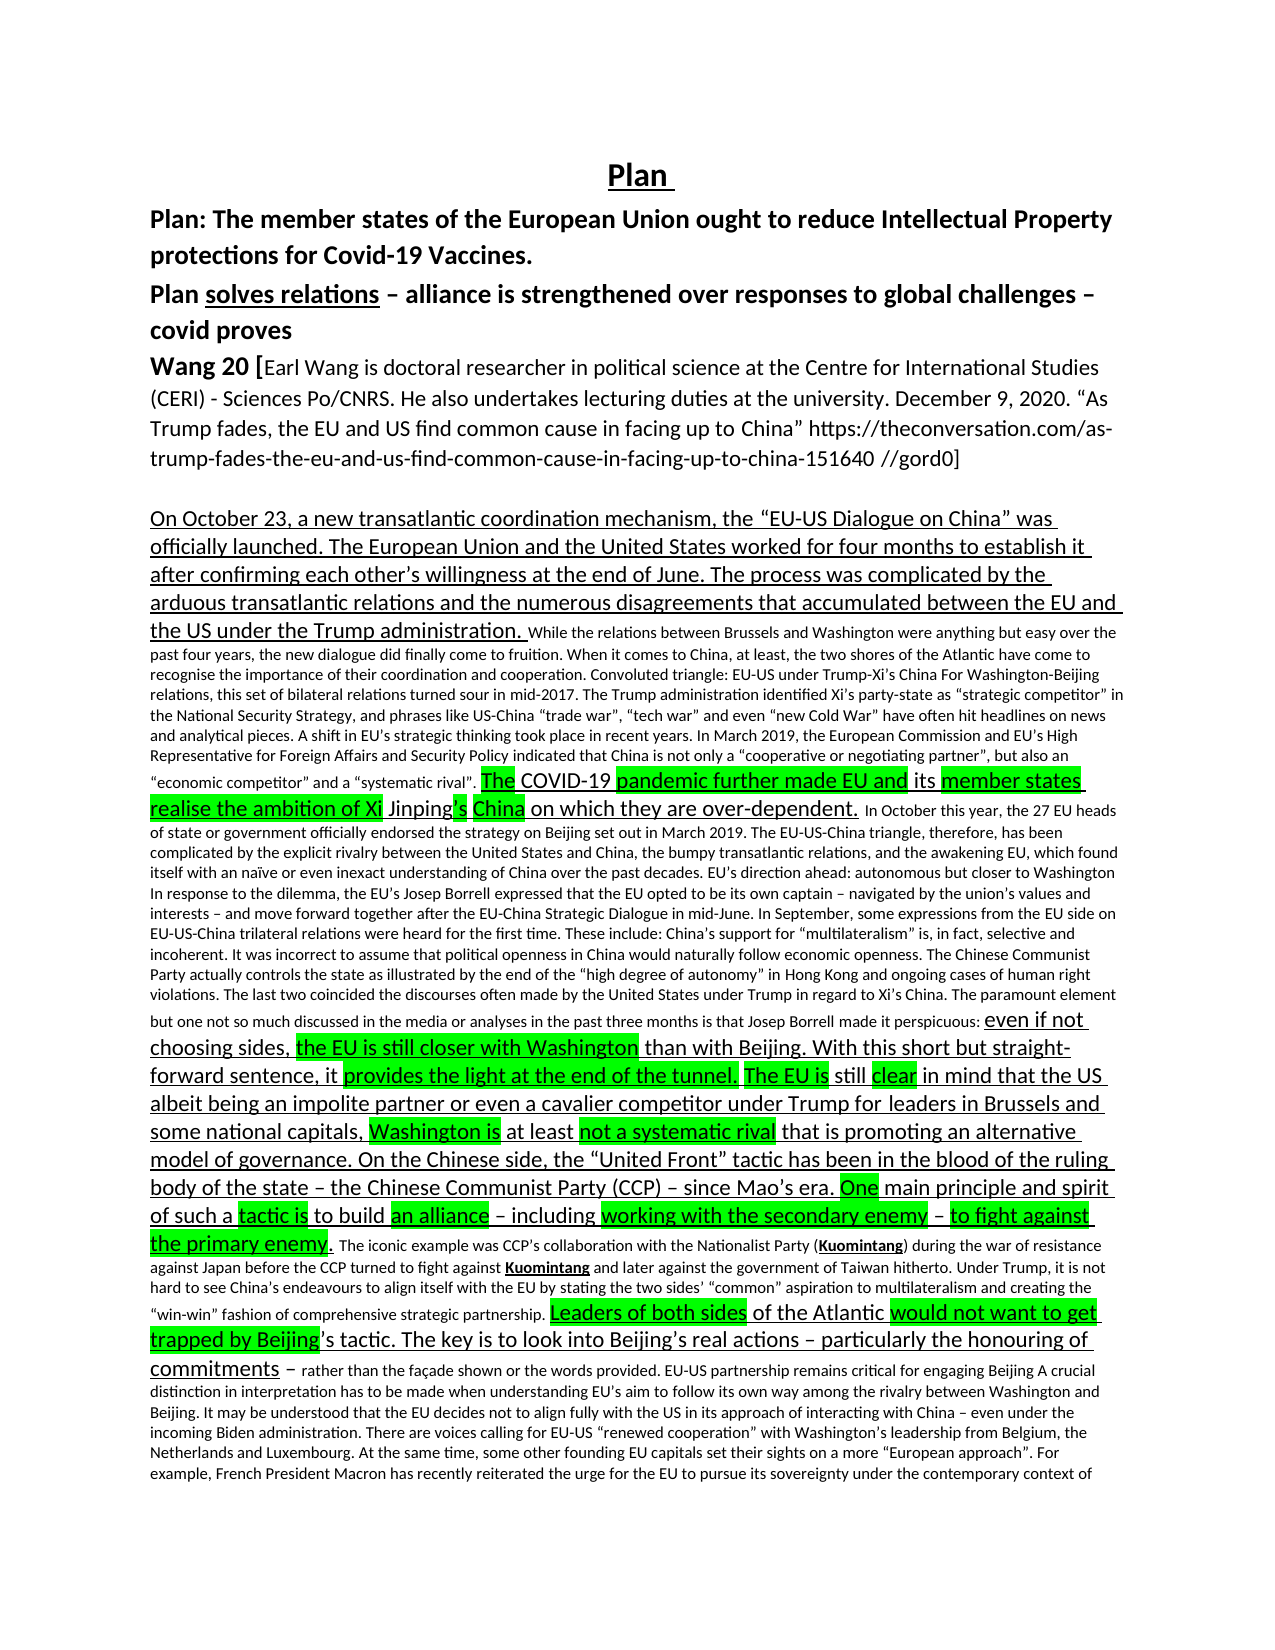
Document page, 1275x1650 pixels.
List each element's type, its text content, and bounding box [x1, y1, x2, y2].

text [150, 504, 1125, 1483]
subtitle Plan solves relations – alliance is strengthened over responses to global challenges – covid proves [150, 278, 1125, 346]
subtitle Plan: The member states of the European Union ought to reduce Intellectual Property protections for Covid-19 Vaccines. [150, 202, 1125, 271]
text Wang 20 [Earl Wang is doctoral researcher in political science at the Centre for International Studies (CERI) - Sciences Po/CNRS. He also undertakes lecturing duties at the university. December 9, 2020. “As Trump fades, the EU and US find common cause in facing up to China” https://theconversation.com/as-trump-fades-the-eu-and-us-find-common-cause-in-facing-up-to-china-151640 //gord0] [150, 349, 1125, 473]
subtitle Plan [150, 154, 1125, 195]
